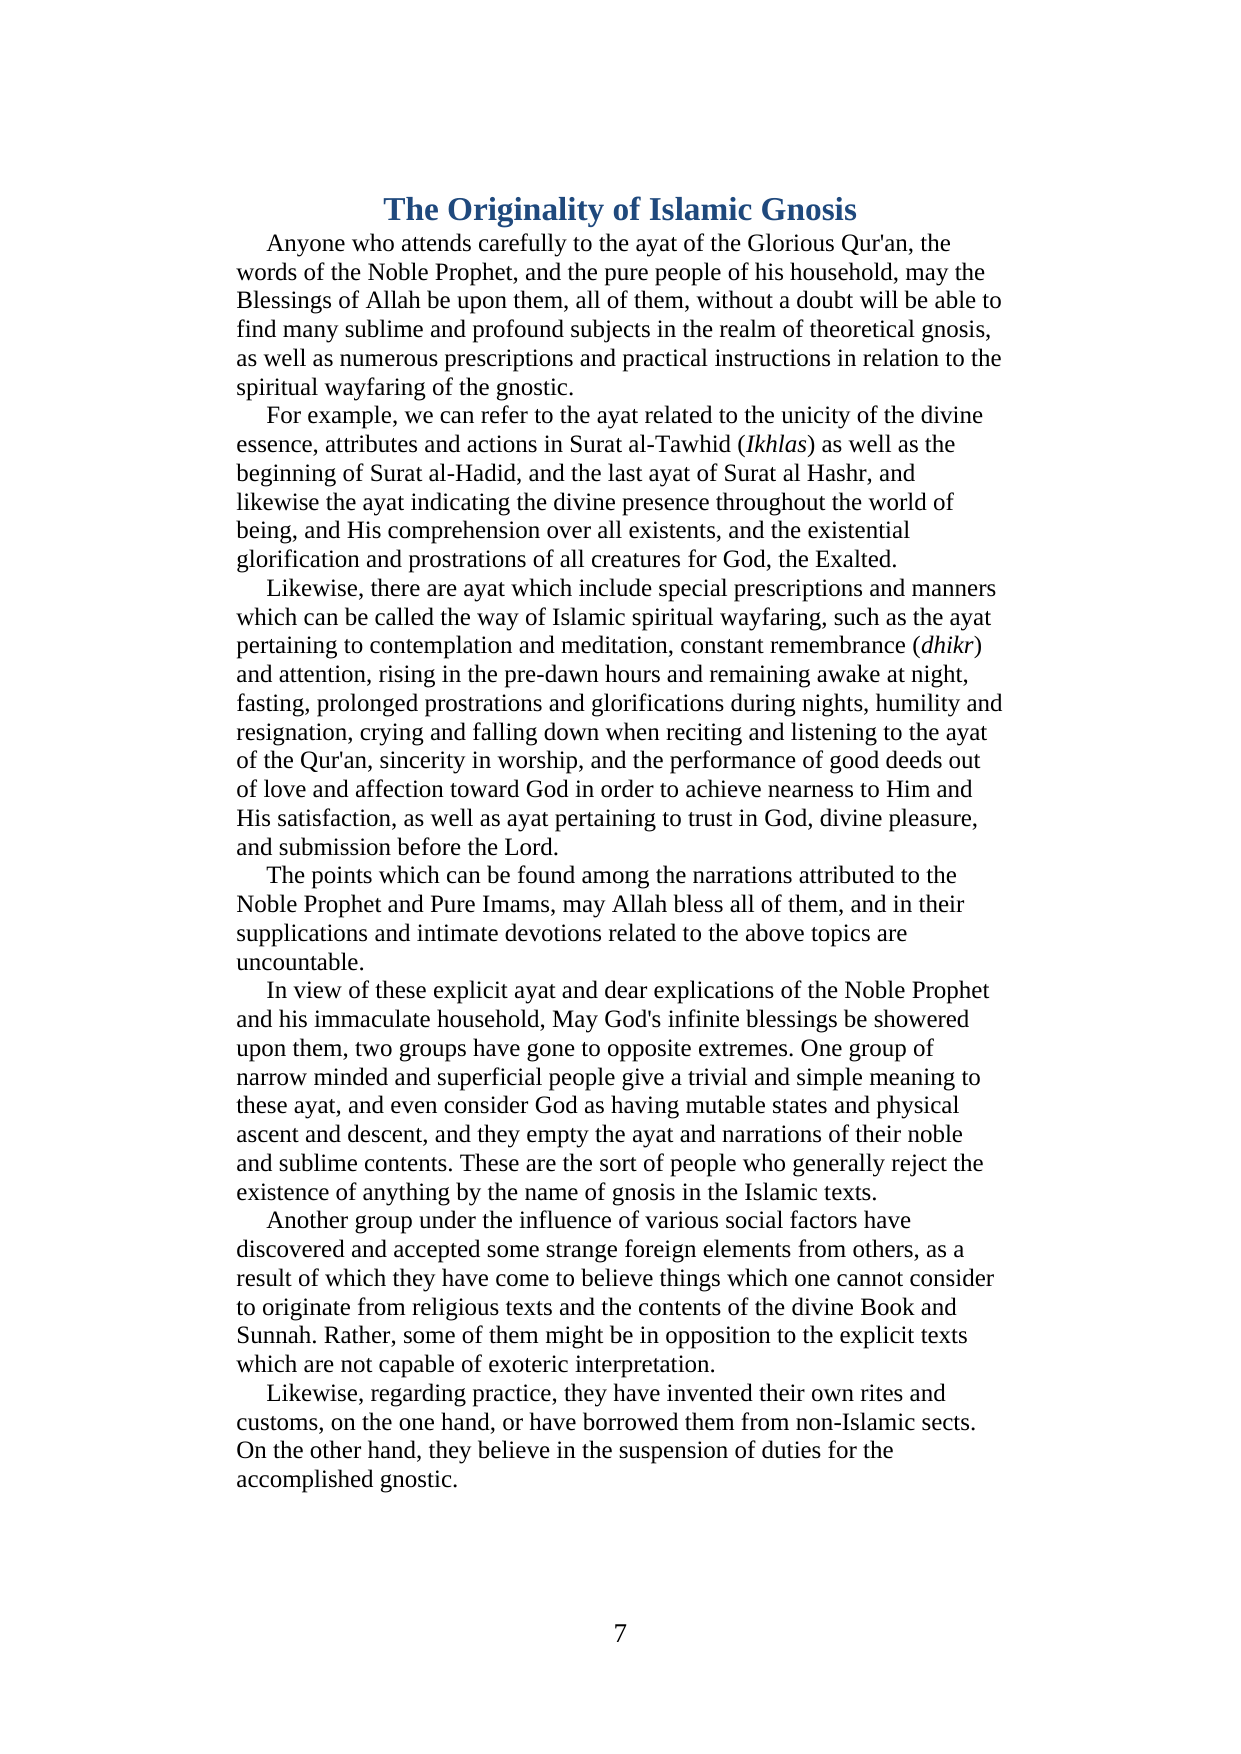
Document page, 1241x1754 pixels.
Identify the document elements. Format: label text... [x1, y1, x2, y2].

text Anyone who attends carefully to the ayat of the Glorious Qur'an, the words of the Noble Prophet, and the pure people of his household, may the Blessings of Allah be upon them, all of them, without a doubt will be able to find many sublime and profound subjects in the realm of theoretical gnosis, as well as numerous prescriptions and practical instructions in relation to the spiritual wayfaring of the gnostic. [236, 228, 1004, 401]
text Likewise, there are ayat which include special prescriptions and manners which can be called the way of Islamic spiritual wayfaring, such as the ayat pertaining to contemplation and meditation, constant remembrance (dhikr) and attention, rising in the pre-dawn hours and remaining awake at night, fasting, prolonged prostrations and glorifications during nights, humility and resignation, crying and falling down when reciting and listening to the ayat of the Qur'an, sincerity in worship, and the performance of good deeds out of love and affection toward God in order to achieve nearness to Him and His satisfaction, as well as ayat pertaining to trust in God, divine pleasure, and submission before the Lord. [236, 573, 1004, 861]
text The points which can be found among the narrations attributed to the Noble Prophet and Pure Imams, may Allah bless all of them, and in their supplications and intimate devotions related to the above topics are uncountable. [236, 861, 1004, 976]
subtitle The Originality of Islamic Gnosis [236, 190, 1004, 228]
text Likewise, regarding practice, they have invented their own rites and customs, on the one hand, or have borrowed them from non-Islamic sects. On the other hand, they believe in the suspension of duties for the accomplished gnostic. [236, 1378, 1004, 1493]
text Another group under the influence of various social factors have discovered and accepted some strange foreign elements from others, as a result of which they have come to believe things which one cannot consider to originate from religious texts and the contents of the divine Book and Sunnah. Rather, some of them might be in opposition to the explicit texts which are not capable of exoteric interpretation. [236, 1206, 1004, 1378]
text In view of these explicit ayat and dear explications of the Noble Prophet and his immaculate household, May God's infinite blessings be showered upon them, two groups have gone to opposite extremes. One group of narrow minded and superficial people give a trivial and simple meaning to these ayat, and even consider God as having mutable states and physical ascent and descent, and they empty the ayat and narrations of their noble and sublime contents. These are the sort of people who generally reject the existence of anything by the name of gnosis in the Islamic texts. [236, 976, 1004, 1206]
text For example, we can refer to the ayat related to the unicity of the divine essence, attributes and actions in Surat al-Tawhid (Ikhlas) as well as the beginning of Surat al-Hadid, and the last ayat of Surat al Hashr, and likewise the ayat indicating the divine presence throughout the world of being, and His comprehension over all existents, and the existential glorification and prostrations of all creatures for God, the Exalted. [236, 401, 1004, 573]
